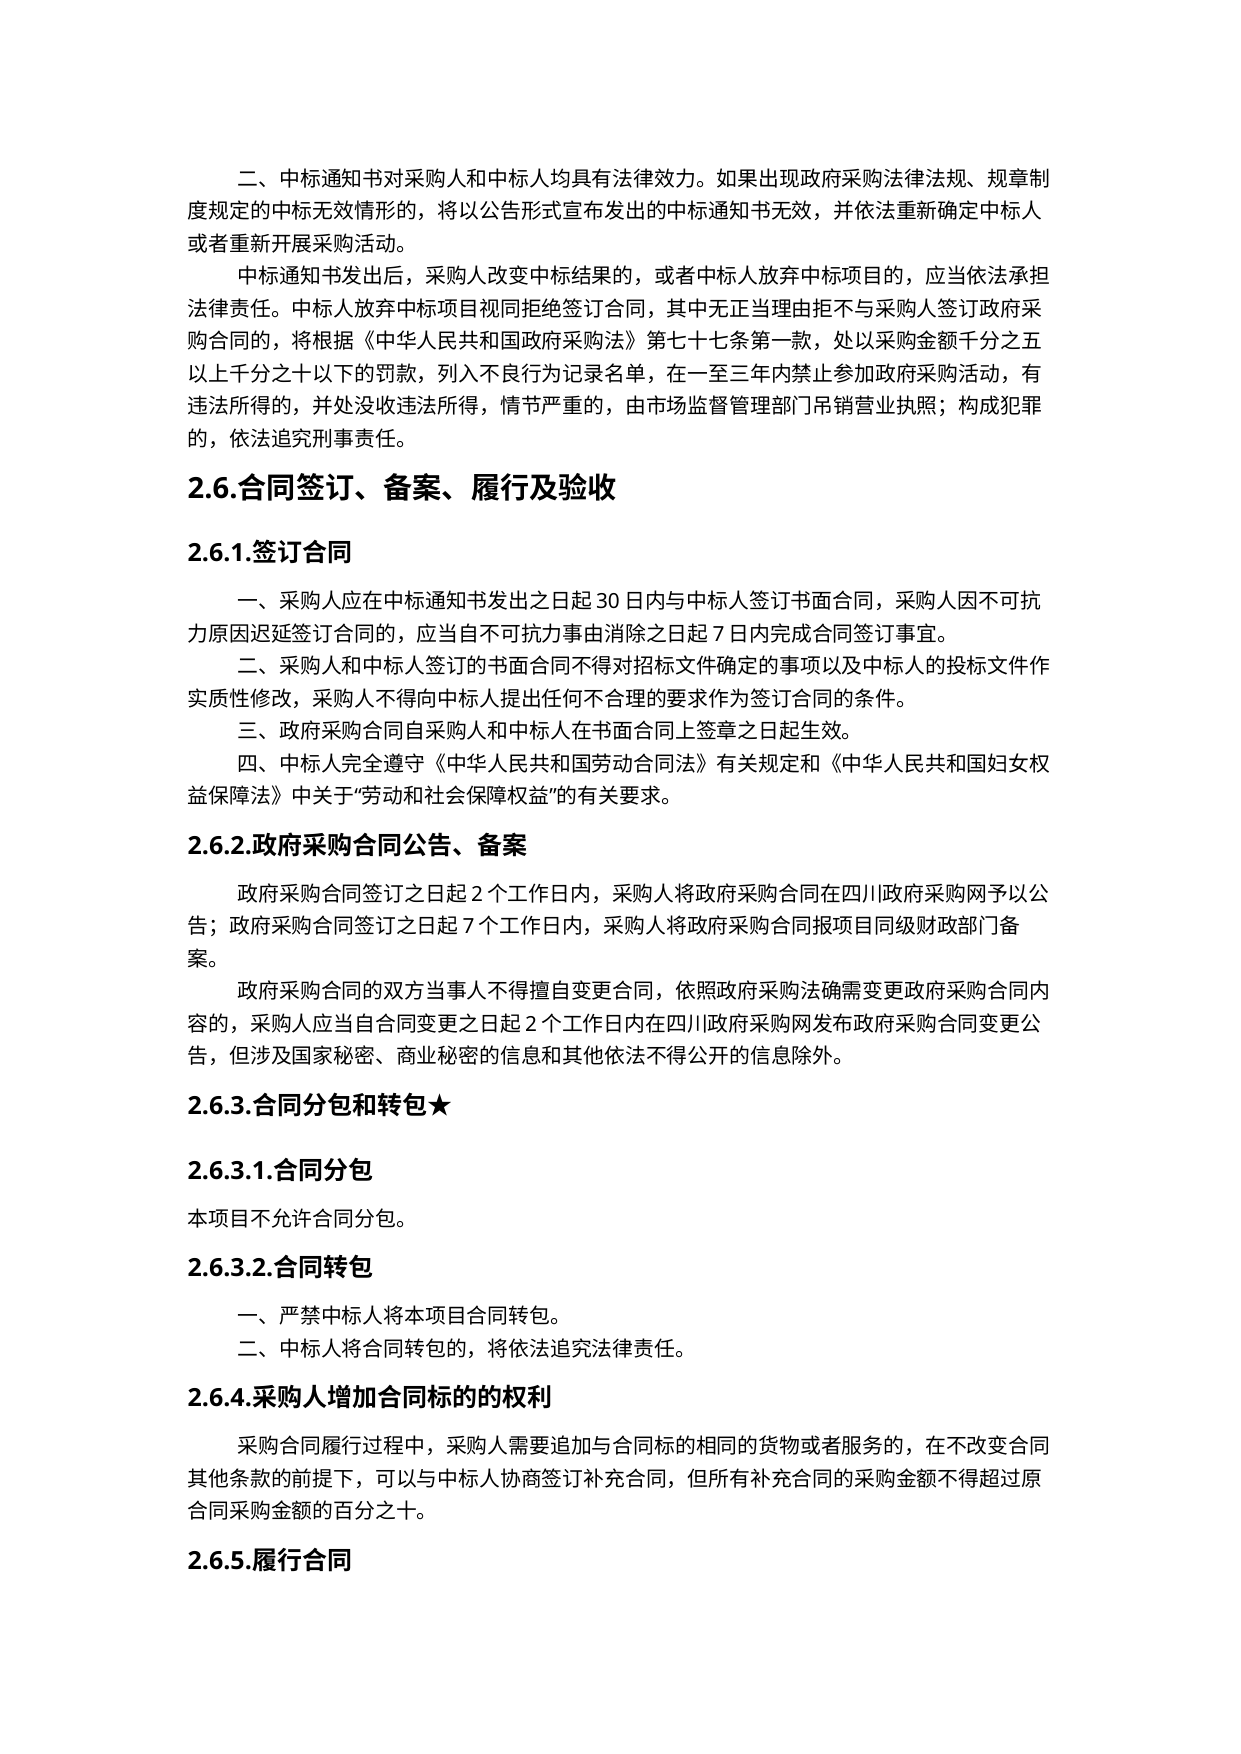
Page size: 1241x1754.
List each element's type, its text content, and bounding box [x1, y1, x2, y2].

text 一、严禁中标人将本项目合同转包。 [187, 1299, 1053, 1332]
text 2.6.合同签订、备案、履行及验收 [187, 454, 1053, 519]
text 中标通知书发出后，采购人改变中标结果的，或者中标人放弃中标项目的，应当依法承担法律责任。中标人放弃中标项目视同拒绝签订合同，其中无正当理由拒不与采购人签订政府采购合同的，将根据《中华人民共和国政府采购法》第七十七条第一款，处以采购金额千分之五以上千分之十以下的罚款，列入不良行为记录名单，在一至三年内禁止参加政府采购活动，有违法所得的，并处没收违法所得，情节严重的，由市场监督管理部门吊销营业执照；构成犯罪的，依法追究刑事责任。 [187, 259, 1053, 454]
text 2.6.1.签订合同 [187, 519, 1053, 584]
text 2.6.3.2.合同转包 [187, 1234, 1053, 1299]
text 政府采购合同签订之日起2个工作日内，采购人将政府采购合同在四川政府采购网予以公告；政府采购合同签订之日起7个工作日内，采购人将政府采购合同报项目同级财政部门备案。 [187, 877, 1053, 974]
text 2.6.3.合同分包和转包★ [187, 1072, 1053, 1137]
text 一、采购人应在中标通知书发出之日起30日内与中标人签订书面合同，采购人因不可抗力原因迟延签订合同的，应当自不可抗力事由消除之日起7日内完成合同签订事宜。 [187, 584, 1053, 649]
text 本项目不允许合同分包。 [187, 1202, 1053, 1234]
text 四、中标人完全遵守《中华人民共和国劳动合同法》有关规定和《中华人民共和国妇女权益保障法》中关于“劳动和社会保障权益”的有关要求。 [187, 747, 1053, 812]
text 政府采购合同的双方当事人不得擅自变更合同，依照政府采购法确需变更政府采购合同内容的，采购人应当自合同变更之日起2个工作日内在四川政府采购网发布政府采购合同变更公告，但涉及国家秘密、商业秘密的信息和其他依法不得公开的信息除外。 [187, 974, 1053, 1072]
text 采购合同履行过程中，采购人需要追加与合同标的相同的货物或者服务的，在不改变合同其他条款的前提下，可以与中标人协商签订补充合同，但所有补充合同的采购金额不得超过原合同采购金额的百分之十。 [187, 1429, 1053, 1527]
text 2.6.4.采购人增加合同标的的权利 [187, 1364, 1053, 1429]
text 二、采购人和中标人签订的书面合同不得对招标文件确定的事项以及中标人的投标文件作实质性修改，采购人不得向中标人提出任何不合理的要求作为签订合同的条件。 [187, 649, 1053, 714]
text 2.6.2.政府采购合同公告、备案 [187, 812, 1053, 877]
text 三、政府采购合同自采购人和中标人在书面合同上签章之日起生效。 [187, 714, 1053, 747]
text 2.6.5.履行合同 [187, 1527, 1053, 1592]
text 二、中标通知书对采购人和中标人均具有法律效力。如果出现政府采购法律法规、规章制度规定的中标无效情形的，将以公告形式宣布发出的中标通知书无效，并依法重新确定中标人或者重新开展采购活动。 [187, 162, 1053, 259]
text 2.6.3.1.合同分包 [187, 1137, 1053, 1202]
text 二、中标人将合同转包的，将依法追究法律责任。 [187, 1332, 1053, 1364]
